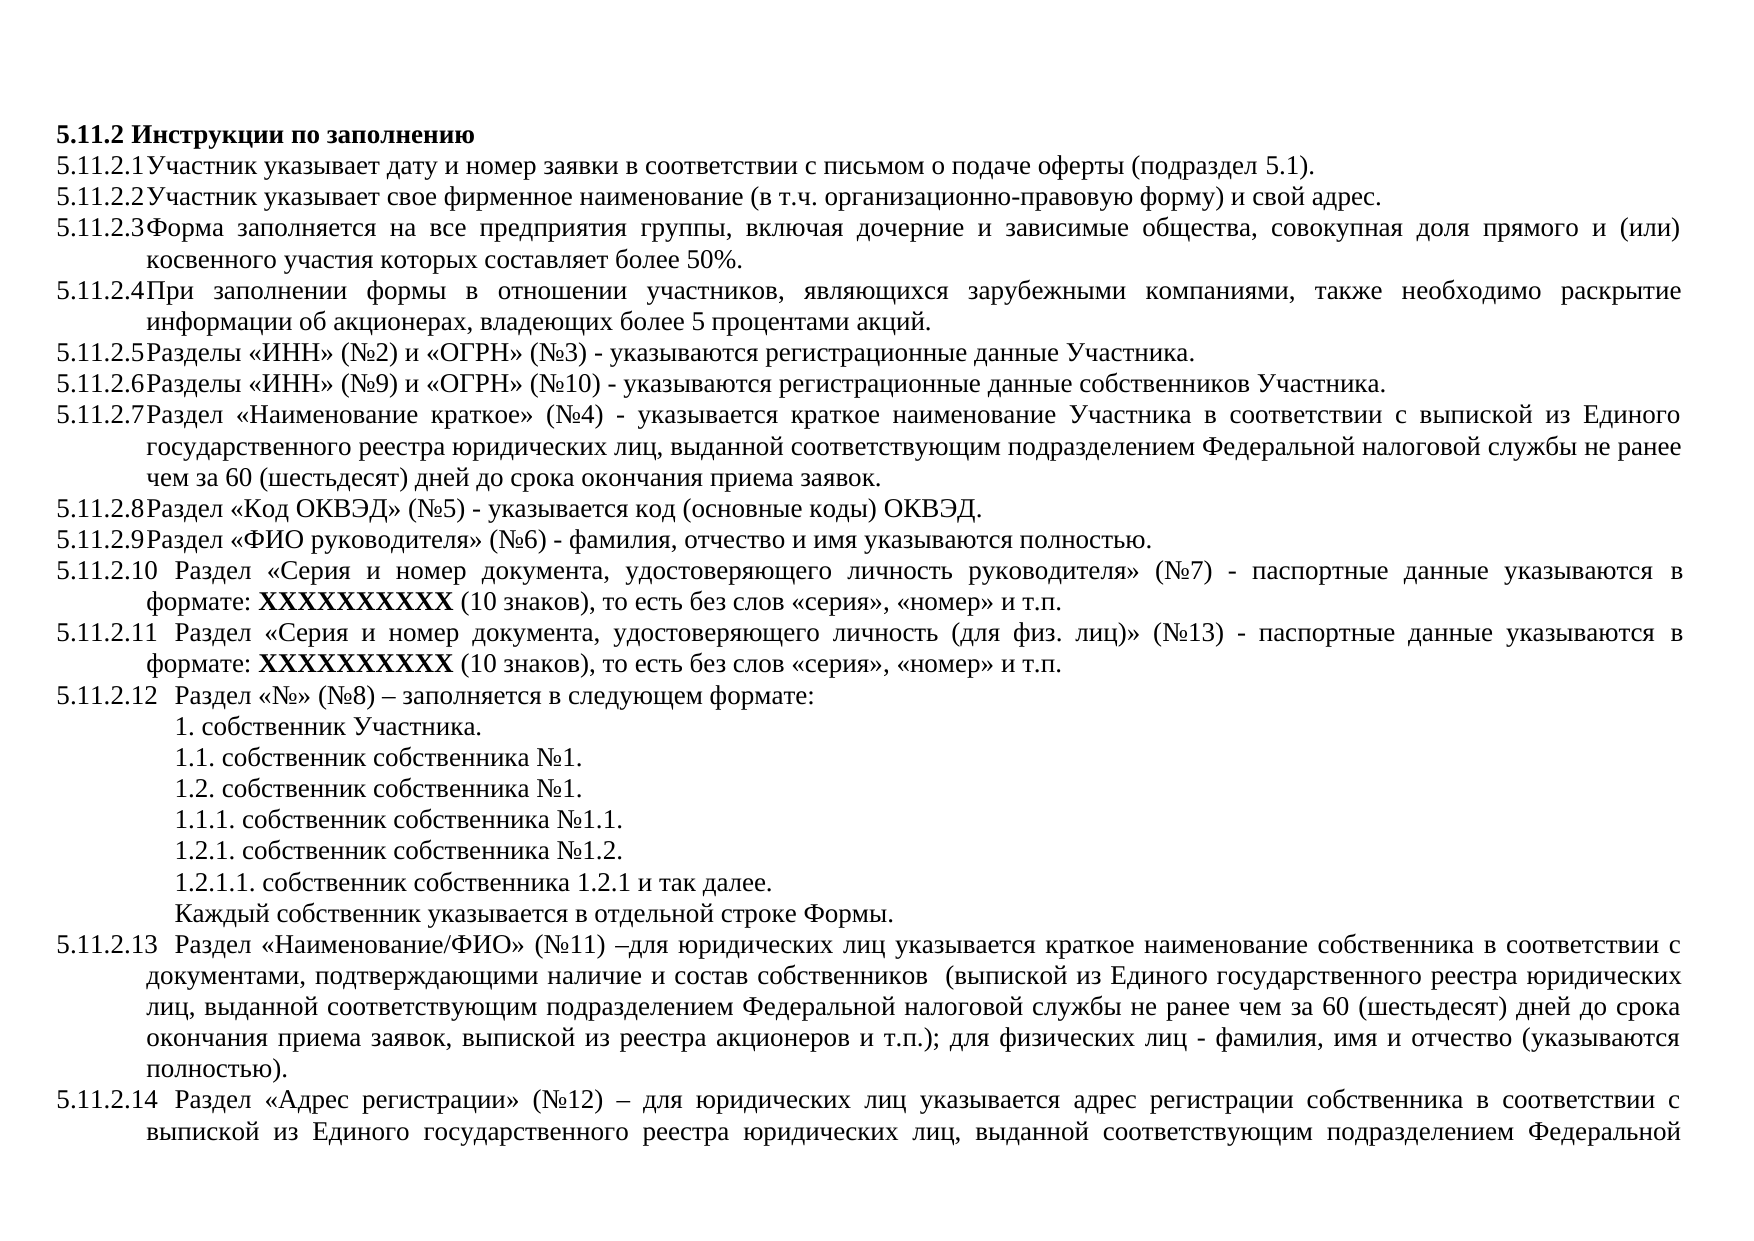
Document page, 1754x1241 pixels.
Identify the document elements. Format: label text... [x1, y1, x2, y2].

list При заполнении формы в отношении участников, являющихся зарубежными компаниями, также необходимо раскрытие информации об акционерах, владеющих более 5 процентами акций. [56, 274, 1683, 336]
text 1.2. собственник собственника №1. [56, 772, 1683, 803]
text Каждый собственник указывается в отдельной строке Формы. [56, 897, 1683, 928]
list Разделы «ИНН» (№9) и «ОГРН» (№10) - указываются регистрационные данные собственников Участника. [56, 367, 1683, 398]
text 1.2.1. собственник собственника №1.2. [56, 834, 1683, 866]
text 1.1. собственник собственника №1. [56, 741, 1683, 772]
text 1.2.1.1. собственник собственника 1.2.1 и так далее. [56, 866, 1683, 897]
list Раздел «Серия и номер документа, удостоверяющего личность руководителя» (№7) - паспортные данные указываются в формате: ХХХХХХХХХХ (10 знаков), то есть без слов «серия», «номер» и т.п. [56, 554, 1683, 616]
list Разделы «ИНН» (№2) и «ОГРН» (№3) - указываются регистрационные данные Участника. [56, 336, 1683, 367]
list Раздел «ФИО руководителя» (№6) - фамилия, отчество и имя указываются полностью. [56, 523, 1683, 554]
list Участник указывает свое фирменное наименование (в т.ч. организационно-правовую форму) и свой адрес. [56, 180, 1683, 212]
list Раздел «Код ОКВЭД» (№5) - указывается код (основные коды) ОКВЭД. [56, 492, 1683, 523]
list Форма заполняется на все предприятия группы, включая дочерние и зависимые общества, совокупная доля прямого и (или) косвенного участия которых составляет более 50%. [56, 212, 1683, 274]
list Раздел «№» (№8) – заполняется в следующем формате: [56, 679, 1683, 710]
subtitle Инструкции по заполнению [56, 118, 1683, 149]
text 1.1.1. собственник собственника №1.1. [56, 803, 1683, 834]
text 1. собственник Участника. [56, 710, 1683, 741]
list Раздел «Наименование/ФИО» (№11) –для юридических лиц указывается краткое наименование собственника в соответствии с документами, подтверждающими наличие и состав собственников (выпиской из Единого государственного реестра юридических лиц, выданной соответствующим подразделением Федеральной налоговой службы не ранее чем за 60 (шестьдесят) дней до срока окончания приема заявок, выпиской из реестра акционеров и т.п.); для физических лиц - фамилия, имя и отчество (указываются полностью). [56, 928, 1683, 1084]
list Участник указывает дату и номер заявки в соответствии с письмом о подаче оферты (подраздел 5.1). [56, 149, 1683, 180]
list Раздел «Серия и номер документа, удостоверяющего личность (для физ. лиц)» (№13) - паспортные данные указываются в формате: ХХХХХХХХХХ (10 знаков), то есть без слов «серия», «номер» и т.п. [56, 616, 1683, 679]
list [56, 1084, 1683, 1146]
list Раздел «Наименование краткое» (№4) - указывается краткое наименование Участника в соответствии с выпиской из Единого государственного реестра юридических лиц, выданной соответствующим подразделением Федеральной налоговой службы не ранее чем за 60 (шестьдесят) дней до срока окончания приема заявок. [56, 398, 1683, 492]
